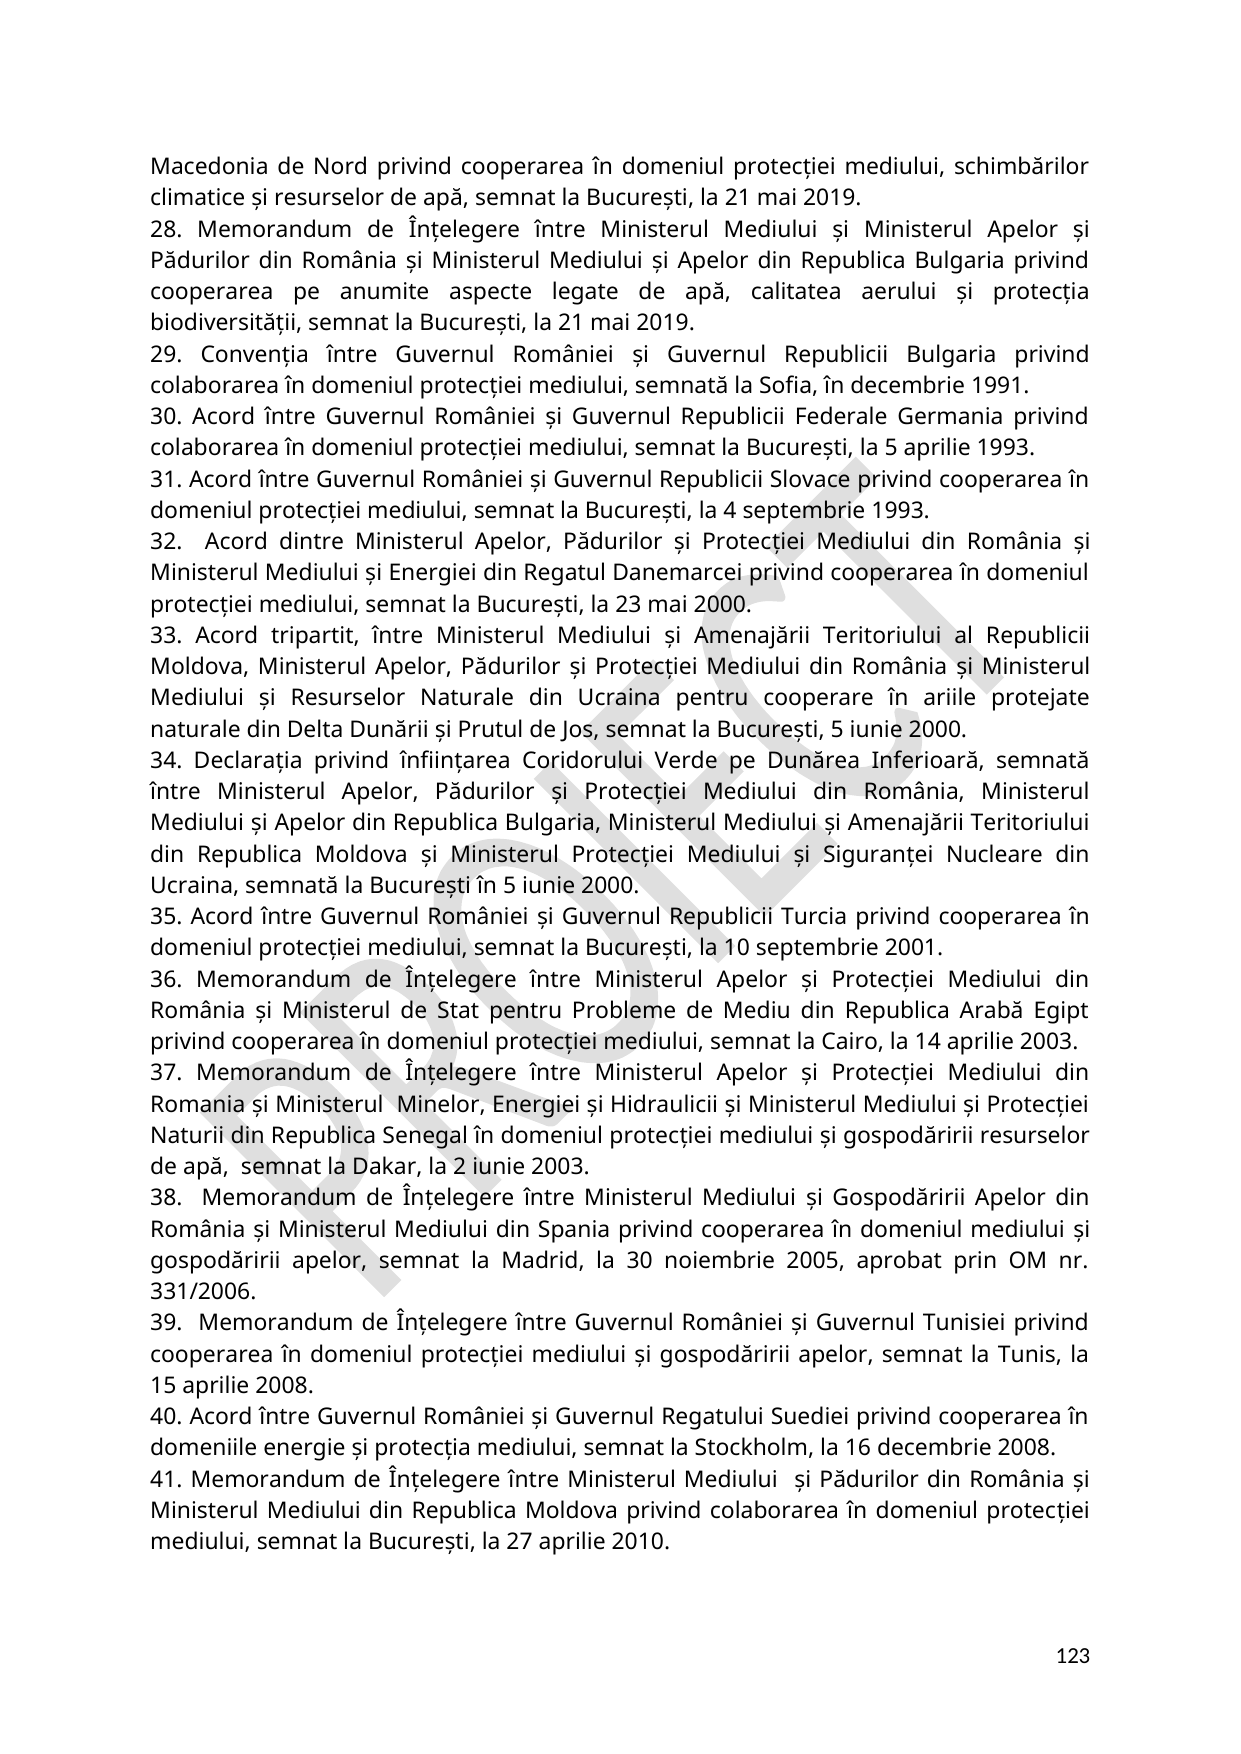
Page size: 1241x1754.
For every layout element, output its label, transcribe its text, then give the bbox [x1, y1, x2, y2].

text 30. Acord între Guvernul României și Guvernul Republicii Federale Germania privind colaborarea în domeniul protecției mediului, semnat la București, la 5 aprilie 1993. [150, 400, 1090, 462]
text 31. Acord între Guvernul României și Guvernul Republicii Slovace privind cooperarea în domeniul protecției mediului, semnat la București, la 4 septembrie 1993. [150, 462, 1090, 525]
text 40. Acord între Guvernul României și Guvernul Regatului Suediei privind cooperarea în domeniile energie și protecția mediului, semnat la Stockholm, la 16 decembrie 2008. [150, 1400, 1090, 1462]
text 33. Acord tripartit, între Ministerul Mediului şi Amenajării Teritoriului al Republicii Moldova, Ministerul Apelor, Pădurilor şi Protecţiei Mediului din România şi Ministerul Mediului şi Resurselor Naturale din Ucraina pentru cooperare în ariile protejate naturale din Delta Dunării şi Prutul de Jos, semnat la București, 5 iunie 2000. [150, 619, 1090, 744]
text 34. Declaraţia privind înfiinţarea Coridorului Verde pe Dunărea Inferioară, semnată între Ministerul Apelor, Pădurilor şi Protecţiei Mediului din România, Ministerul Mediului şi Apelor din Republica Bulgaria, Ministerul Mediului şi Amenajării Teritoriului din Republica Moldova şi Ministerul Protecţiei Mediului şi Siguranţei Nucleare din Ucraina, semnată la București în 5 iunie 2000. [150, 744, 1090, 900]
text 32. Acord dintre Ministerul Apelor, Pădurilor și Protecţiei Mediului din România şi Ministerul Mediului şi Energiei din Regatul Danemarcei privind cooperarea în domeniul protecţiei mediului, semnat la Bucureşti, la 23 mai 2000. [150, 525, 1090, 619]
text 41. Memorandum de Înţelegere între Ministerul Mediului şi Pădurilor din România şi Ministerul Mediului din Republica Moldova privind colaborarea în domeniul protecţiei mediului, semnat la București, la 27 aprilie 2010. [150, 1462, 1090, 1556]
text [150, 150, 1090, 212]
text 36. Memorandum de Înțelegere între Ministerul Apelor și Protecției Mediului din România și Ministerul de Stat pentru Probleme de Mediu din Republica Arabă Egipt privind cooperarea în domeniul protecției mediului, semnat la Cairo, la 14 aprilie 2003. [150, 962, 1090, 1056]
text 39. Memorandum de Înțelegere între Guvernul României și Guvernul Tunisiei privind cooperarea în domeniul protecției mediului și gospodăririi apelor, semnat la Tunis, la 15 aprilie 2008. [150, 1306, 1090, 1400]
text 35. Acord între Guvernul României şi Guvernul Republicii Turcia privind cooperarea în domeniul protecţiei mediului, semnat la Bucureşti, la 10 septembrie 2001. [150, 900, 1090, 962]
text 37. Memorandum de Înțelegere între Ministerul Apelor și Protecției Mediului din Romania și Ministerul Minelor, Energiei și Hidraulicii și Ministerul Mediului și Protecției Naturii din Republica Senegal în domeniul protecţiei mediului şi gospodăririi resurselor de apă, semnat la Dakar, la 2 iunie 2003. [150, 1056, 1090, 1181]
text 38. Memorandum de Înţelegere între Ministerul Mediului şi Gospodăririi Apelor din România şi Ministerul Mediului din Spania privind cooperarea în domeniul mediului şi gospodăririi apelor, semnat la Madrid, la 30 noiembrie 2005, aprobat prin OM nr. 331/2006. [150, 1181, 1090, 1306]
text 28. Memorandum de Înțelegere între Ministerul Mediului și Ministerul Apelor și Pădurilor din România și Ministerul Mediului și Apelor din Republica Bulgaria privind cooperarea pe anumite aspecte legate de apă, calitatea aerului și protecția biodiversității, semnat la București, la 21 mai 2019. [150, 212, 1090, 337]
text 29. Convenţia între Guvernul României şi Guvernul Republicii Bulgaria privind colaborarea în domeniul protecţiei mediului, semnată la Sofia, în decembrie 1991. [150, 337, 1090, 400]
